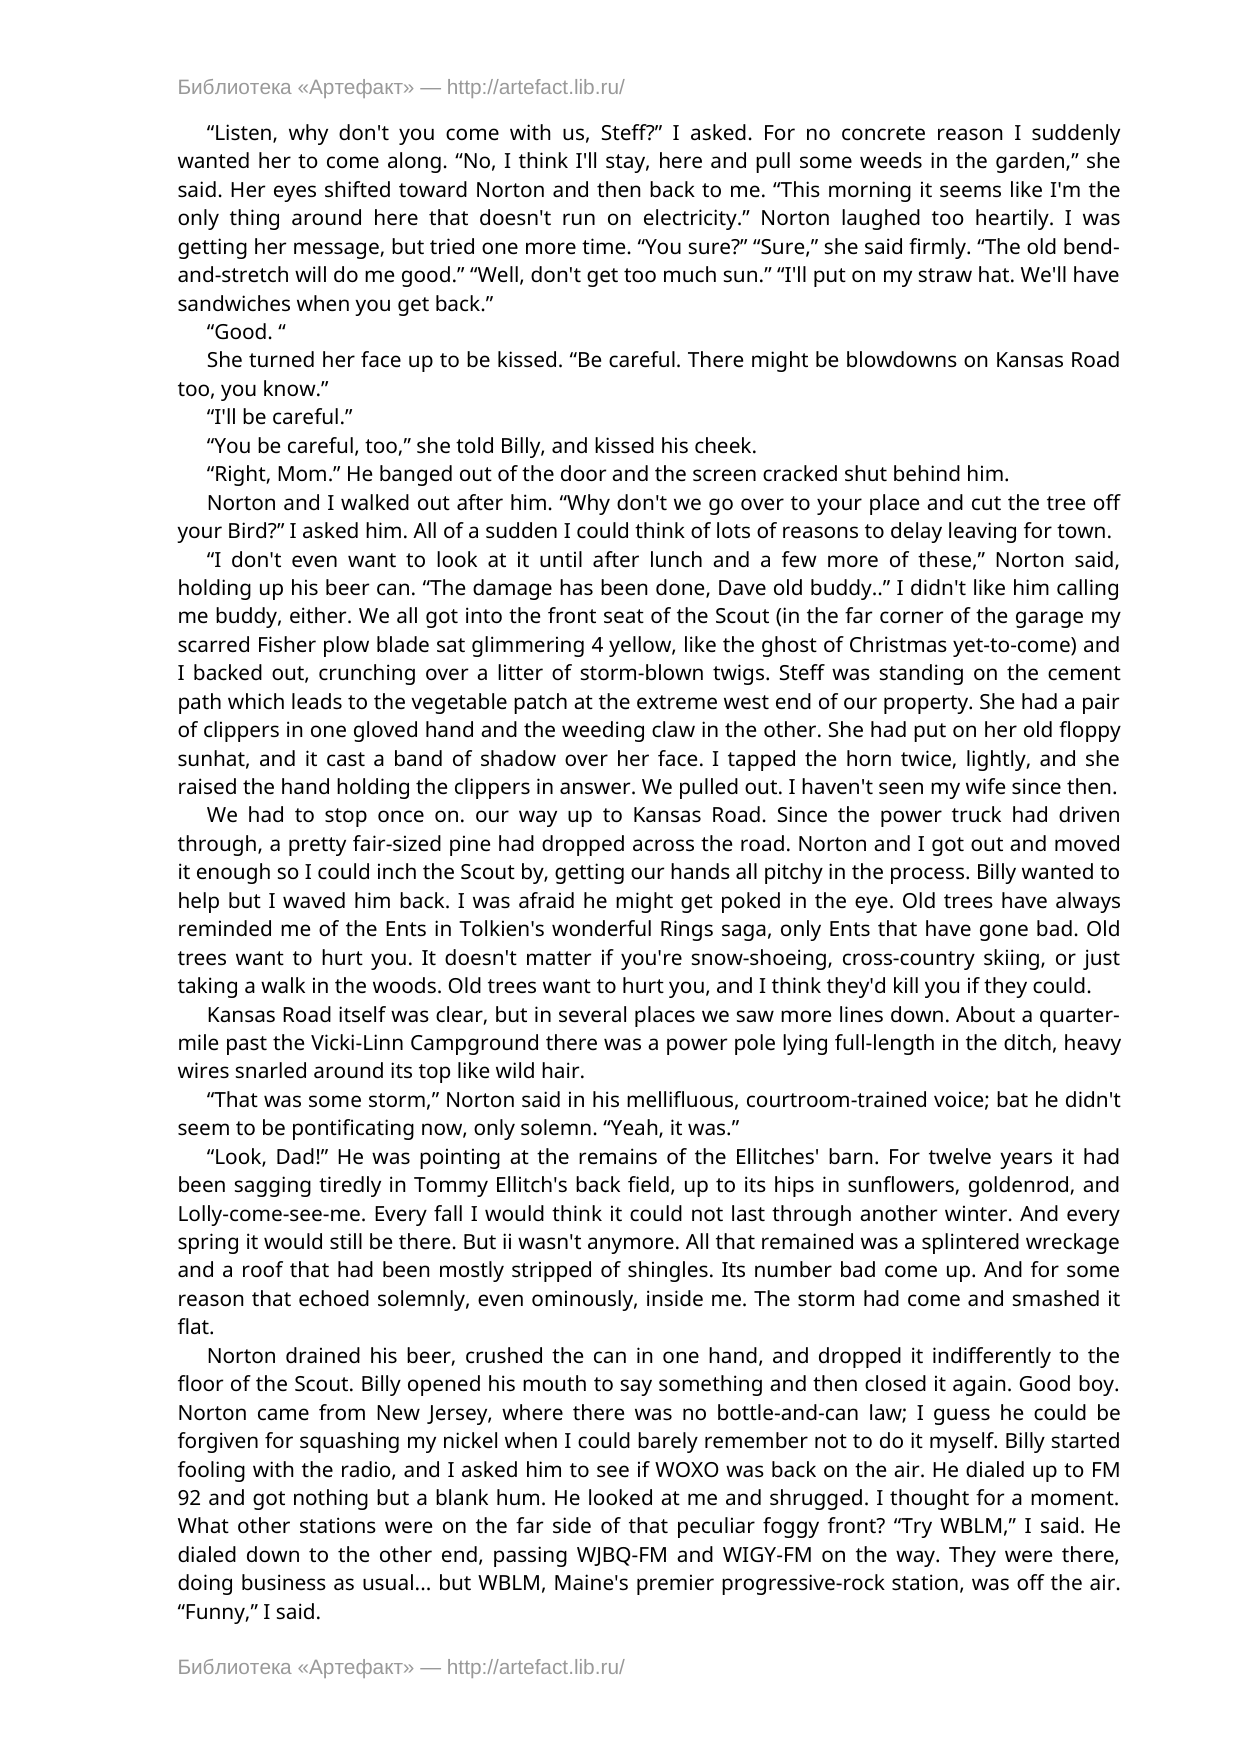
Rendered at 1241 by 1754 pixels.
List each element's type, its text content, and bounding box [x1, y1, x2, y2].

text “Look, Dad!” He was pointing at the remains of the Ellitches' barn. For twelve years it had been sagging tiredly in Tommy Ellitch's back field, up to its hips in sunflowers, goldenrod, and Lolly-come-see-me. Every fall I would think it could not last through another winter. And every spring it would still be there. But ii wasn't anymore. All that remained was a splintered wreckage and a roof that had been mostly stripped of shingles. Its number bad come up. And for some reason that echoed solemnly, even ominously, inside me. The storm had come and smashed it flat. [177, 1142, 1122, 1341]
text “That was some storm,” Norton said in his mellifluous, courtroom-trained voice; bat he didn't seem to be pontificating now, only solemn. “Yeah, it was.” [177, 1085, 1122, 1142]
text “Right, Mom.” He banged out of the door and the screen cracked shut behind him. [177, 459, 1122, 488]
text “Listen, why don't you come with us, Steff?” I asked. For no concrete reason I suddenly wanted her to come along. “No, I think I'll stay, here and pull some weeds in the garden,” she said. Her eyes shifted toward Norton and then back to me. “This morning it seems like I'm the only thing around here that doesn't run on electricity.” Norton laughed too heartily. I was getting her message, but tried one more time. “You sure?” “Sure,” she said firmly. “The old bend-and-stretch will do me good.” “Well, don't get too much sun.” “I'll put on my straw hat. We'll have sandwiches when you get back.” [177, 118, 1122, 317]
text “I don't even want to look at it until after lunch and a few more of these,” Norton said, holding up his beer can. “The damage has been done, Dave old buddy..” I didn't like him calling me buddy, either. We all got into the front seat of the Scout (in the far corner of the garage my scarred Fisher plow blade sat glimmering 4 yellow, like the ghost of Christmas yet-to-come) and I backed out, crunching over a litter of storm-blown twigs. Steff was standing on the cement path which leads to the vegetable patch at the extreme west end of our property. She had a pair of clippers in one gloved hand and the weeding claw in the other. She had put on her old floppy sunhat, and it cast a band of shadow over her face. I tapped the horn twice, lightly, and she raised the hand holding the clippers in answer. We pulled out. I haven't seen my wife since then. [177, 545, 1122, 801]
text “Good. “ [177, 317, 1122, 346]
text “You be careful, too,” she told Billy, and kissed his cheek. [177, 431, 1122, 459]
text Kansas Road itself was clear, but in several places we saw more lines down. About a quarter-mile past the Vicki-Linn Campground there was a power pole lying full-length in the ditch, heavy wires snarled around its top like wild hair. [177, 1000, 1122, 1085]
text We had to stop once on. our way up to Kansas Road. Since the power truck had driven through, a pretty fair-sized pine had dropped across the road. Norton and I got out and moved it enough so I could inch the Scout by, getting our hands all pitchy in the process. Billy wanted to help but I waved him back. I was afraid he might get poked in the eye. Old trees have always reminded me of the Ents in Tolkien's wonderful Rings saga, only Ents that have gone bad. Old trees want to hurt you. It doesn't matter if you're snow-shoeing, cross-country skiing, or just taking a walk in the woods. Old trees want to hurt you, and I think they'd kill you if they could. [177, 801, 1122, 1000]
text “I'll be careful.” [177, 402, 1122, 431]
text She turned her face up to be kissed. “Be careful. There might be blowdowns on Kansas Road too, you know.” [177, 346, 1122, 402]
text Norton and I walked out after him. “Why don't we go over to your place and cut the tree off your Bird?” I asked him. All of a sudden I could think of lots of reasons to delay leaving for town. [177, 488, 1122, 545]
text Norton drained his beer, crushed the can in one hand, and dropped it indifferently to the floor of the Scout. Billy opened his mouth to say something and then closed it again. Good boy. Norton came from New Jersey, where there was no bottle-and-can law; I guess he could be forgiven for squashing my nickel when I could barely remember not to do it myself. Billy started fooling with the radio, and I asked him to see if WOXO was back on the air. He dialed up to FM 92 and got nothing but a blank hum. He looked at me and shrugged. I thought for a moment. What other stations were on the far side of that peculiar foggy front? “Try WBLM,” I said. He dialed down to the other end, passing WJBQ-FM and WIGY-FM on the way. They were there, doing business as usual... but WBLM, Maine's premier progressive-rock station, was off the air. “Funny,” I said. [177, 1341, 1122, 1625]
